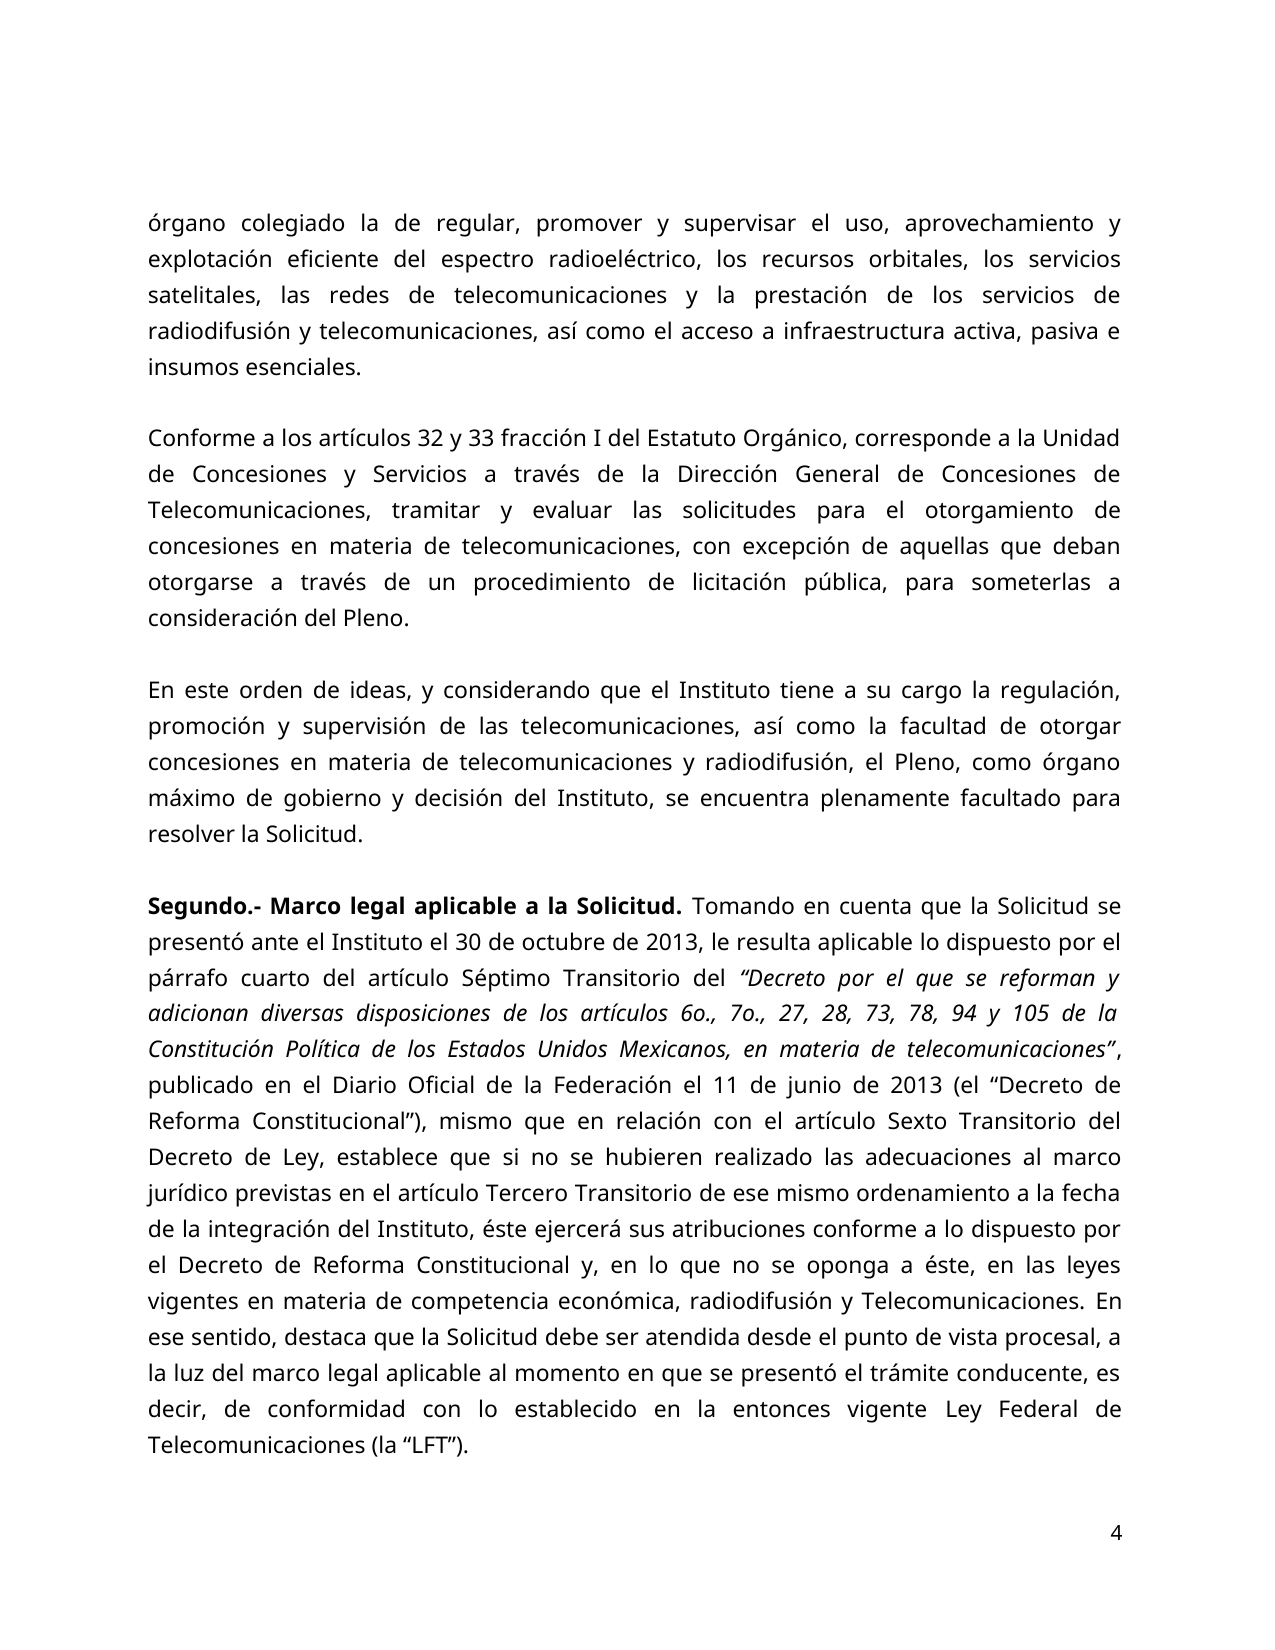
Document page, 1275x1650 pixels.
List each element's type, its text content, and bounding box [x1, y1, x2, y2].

text En este orden de ideas, y considerando que el Instituto tiene a su cargo la regulación, promoción y supervisión de las telecomunicaciones, así como la facultad de otorgar concesiones en materia de telecomunicaciones y radiodifusión, el Pleno, como órgano máximo de gobierno y decisión del Instituto, se encuentra plenamente facultado para resolver la Solicitud. [148, 674, 1122, 849]
text Conforme a los artículos 32 y 33 fracción I del Estatuto Orgánico, corresponde a la Unidad de Concesiones y Servicios a través de la Dirección General de Concesiones de Telecomunicaciones, tramitar y evaluar las solicitudes para el otorgamiento de concesiones en materia de telecomunicaciones, con excepción de aquellas que deban otorgarse a través de un procedimiento de licitación pública, para someterlas a consideración del Pleno. [148, 422, 1122, 633]
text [148, 207, 1122, 382]
text Segundo.- Marco legal aplicable a la Solicitud. Tomando en cuenta que la Solicitud se presentó ante el Instituto el 30 de octubre de 2013, le resulta aplicable lo dispuesto por el párrafo cuarto del artículo Séptimo Transitorio del “Decreto por el que se reforman y adicionan diversas disposiciones de los artículos 6o., 7o., 27, 28, 73, 78, 94 y 105 de la Constitución Política de los Estados Unidos Mexicanos, en materia de telecomunicaciones”, publicado en el Diario Oficial de la Federación el 11 de junio de 2013 (el “Decreto de Reforma Constitucional”), mismo que en relación con el artículo Sexto Transitorio del Decreto de Ley, establece que si no se hubieren realizado las adecuaciones al marco jurídico previstas en el artículo Tercero Transitorio de ese mismo ordenamiento a la fecha de la integración del Instituto, éste ejercerá sus atribuciones conforme a lo dispuesto por el Decreto de Reforma Constitucional y, en lo que no se oponga a éste, en las leyes vigentes en materia de competencia económica, radiodifusión y Telecomunicaciones. En ese sentido, destaca que la Solicitud debe ser atendida desde el punto de vista procesal, a la luz del marco legal aplicable al momento en que se presentó el trámite conducente, es decir, de conformidad con lo establecido en la entonces vigente Ley Federal de Telecomunicaciones (la “LFT”). [148, 889, 1122, 1460]
